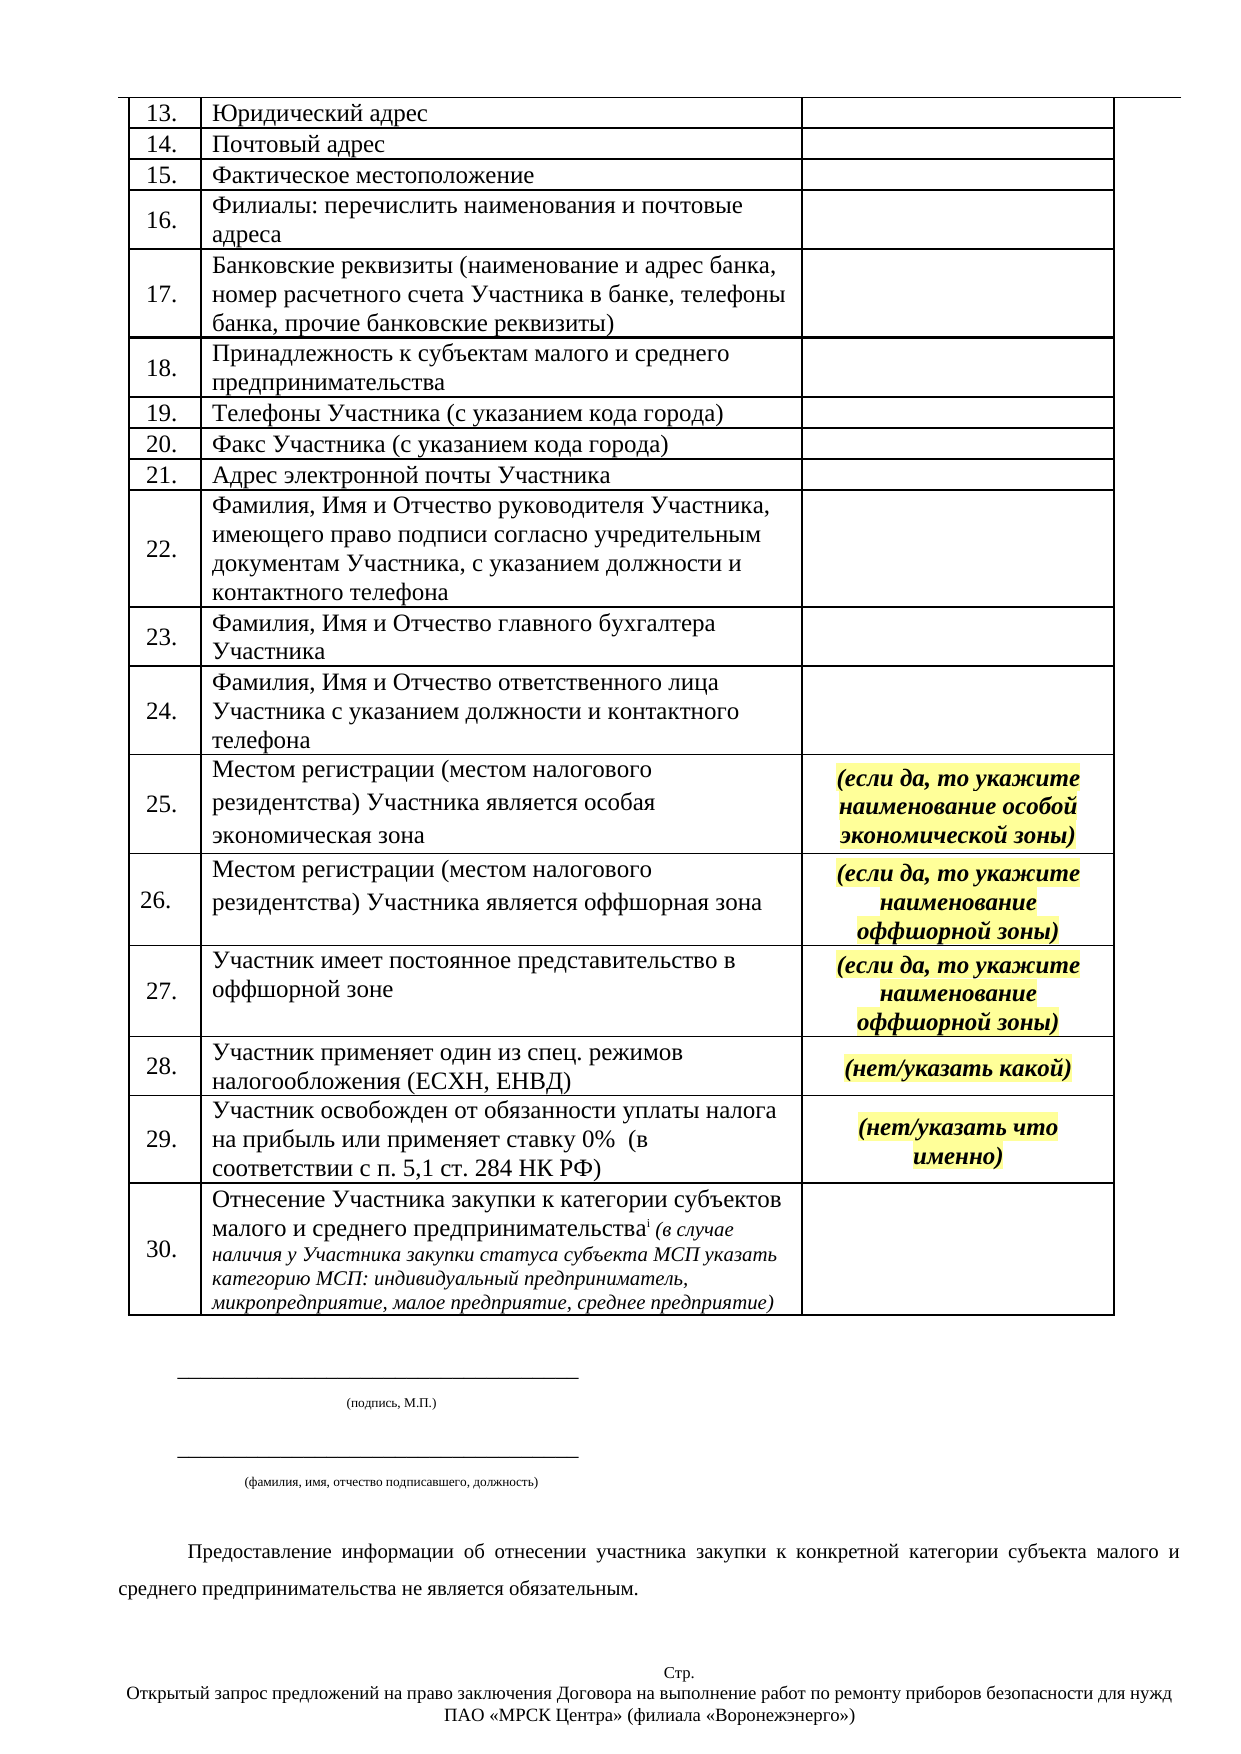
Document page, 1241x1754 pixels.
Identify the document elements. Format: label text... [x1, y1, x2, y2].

text ___________________________________ [118, 1355, 605, 1382]
table_cell Участник применяет один из спец. режимов налогообложения (ЕСХН, ЕНВД) [202, 1037, 801, 1094]
table_header [130, 98, 200, 127]
table_cell Телефоны Участника (с указанием кода города) [202, 398, 801, 427]
table_cell [803, 339, 1113, 396]
text (фамилия, имя, отчество подписавшего, должность) [118, 1474, 605, 1500]
table_cell Адрес электронной почты Участника [202, 460, 801, 488]
table_cell (если да, то укажите наименование оффшорной зоны) [803, 854, 1113, 944]
table_cell [130, 854, 200, 944]
text (подпись, М.П.) [118, 1395, 605, 1421]
table_cell [130, 429, 200, 458]
table_cell [803, 429, 1113, 458]
table_cell Местом регистрации (местом налогового резидентства) Участника является особая экономическая зона [202, 755, 801, 853]
table_cell Участник имеет постоянное представительство в оффшорной зоне [202, 946, 801, 1036]
table_cell [803, 191, 1113, 248]
table_cell [803, 129, 1113, 158]
table_cell Факс Участника (с указанием кода города) [202, 429, 801, 458]
table_cell Филиалы: перечислить наименования и почтовые адреса [202, 191, 801, 248]
table_cell [130, 191, 200, 248]
table_cell [130, 667, 200, 753]
table_cell [803, 460, 1113, 488]
table_cell [130, 129, 200, 158]
table_cell [130, 946, 200, 1036]
table_cell [803, 608, 1113, 665]
table_cell Местом регистрации (местом налогового резидентства) Участника является оффшорная зона [202, 854, 801, 944]
table_cell Фактическое местоположение [202, 160, 801, 188]
table_cell [130, 250, 200, 336]
text ___________________________________ [118, 1434, 605, 1461]
table_cell [803, 250, 1113, 336]
table_header Юридический адрес [202, 98, 801, 127]
table_cell (если да, то укажите наименование особой экономической зоны) [803, 755, 1113, 853]
table_cell Участник освобожден от обязанности уплаты налога на прибыль или применяет ставку 0% (в соответствии с п. 5,1 ст. 284 НК РФ) [202, 1096, 801, 1182]
text Предоставление информации об отнесении участника закупки к конкретной категории субъекта малого и среднего предпринимательства не является обязательным. [118, 1539, 1181, 1599]
table_cell Фамилия, Имя и Отчество руководителя Участника, имеющего право подписи согласно учредительным документам Участника, с указанием должности и контактного телефона [202, 491, 801, 606]
table_cell [803, 491, 1113, 606]
table_cell [130, 1184, 200, 1314]
table_cell [130, 755, 200, 853]
table_cell [130, 1096, 200, 1182]
table_cell [130, 460, 200, 488]
table_cell (если да, то укажите наименование оффшорной зоны) [803, 946, 1113, 1036]
table_cell [130, 608, 200, 665]
table_cell (нет/указать что именно) [803, 1096, 1113, 1182]
table_cell Фамилия, Имя и Отчество главного бухгалтера Участника [202, 608, 801, 665]
table_cell [130, 1037, 200, 1094]
table_cell [130, 339, 200, 396]
table_header [803, 98, 1113, 127]
table_cell Фамилия, Имя и Отчество ответственного лица Участника с указанием должности и контактного телефона [202, 667, 801, 753]
table_cell [130, 491, 200, 606]
table_cell Банковские реквизиты (наименование и адрес банка, номер расчетного счета Участника в банке, телефоны банка, прочие банковские реквизиты) [202, 250, 801, 336]
table_cell (нет/указать какой) [803, 1037, 1113, 1094]
table_cell [803, 160, 1113, 188]
table_cell [803, 667, 1113, 753]
table_cell Почтовый адрес [202, 129, 801, 158]
table_cell [130, 398, 200, 427]
table_cell [803, 1184, 1113, 1314]
table_cell Принадлежность к субъектам малого и среднего предпринимательства [202, 339, 801, 396]
table_cell Отнесение Участника закупки к категории субъектов малого и среднего предпринимательства (в случае наличия у Участника закупки статуса субъекта МСП указать категорию МСП: индивидуальный предприниматель, микропредприятие, малое предприятие, среднее предприятие) [202, 1184, 801, 1314]
table_cell [130, 160, 200, 188]
table_cell [803, 398, 1113, 427]
